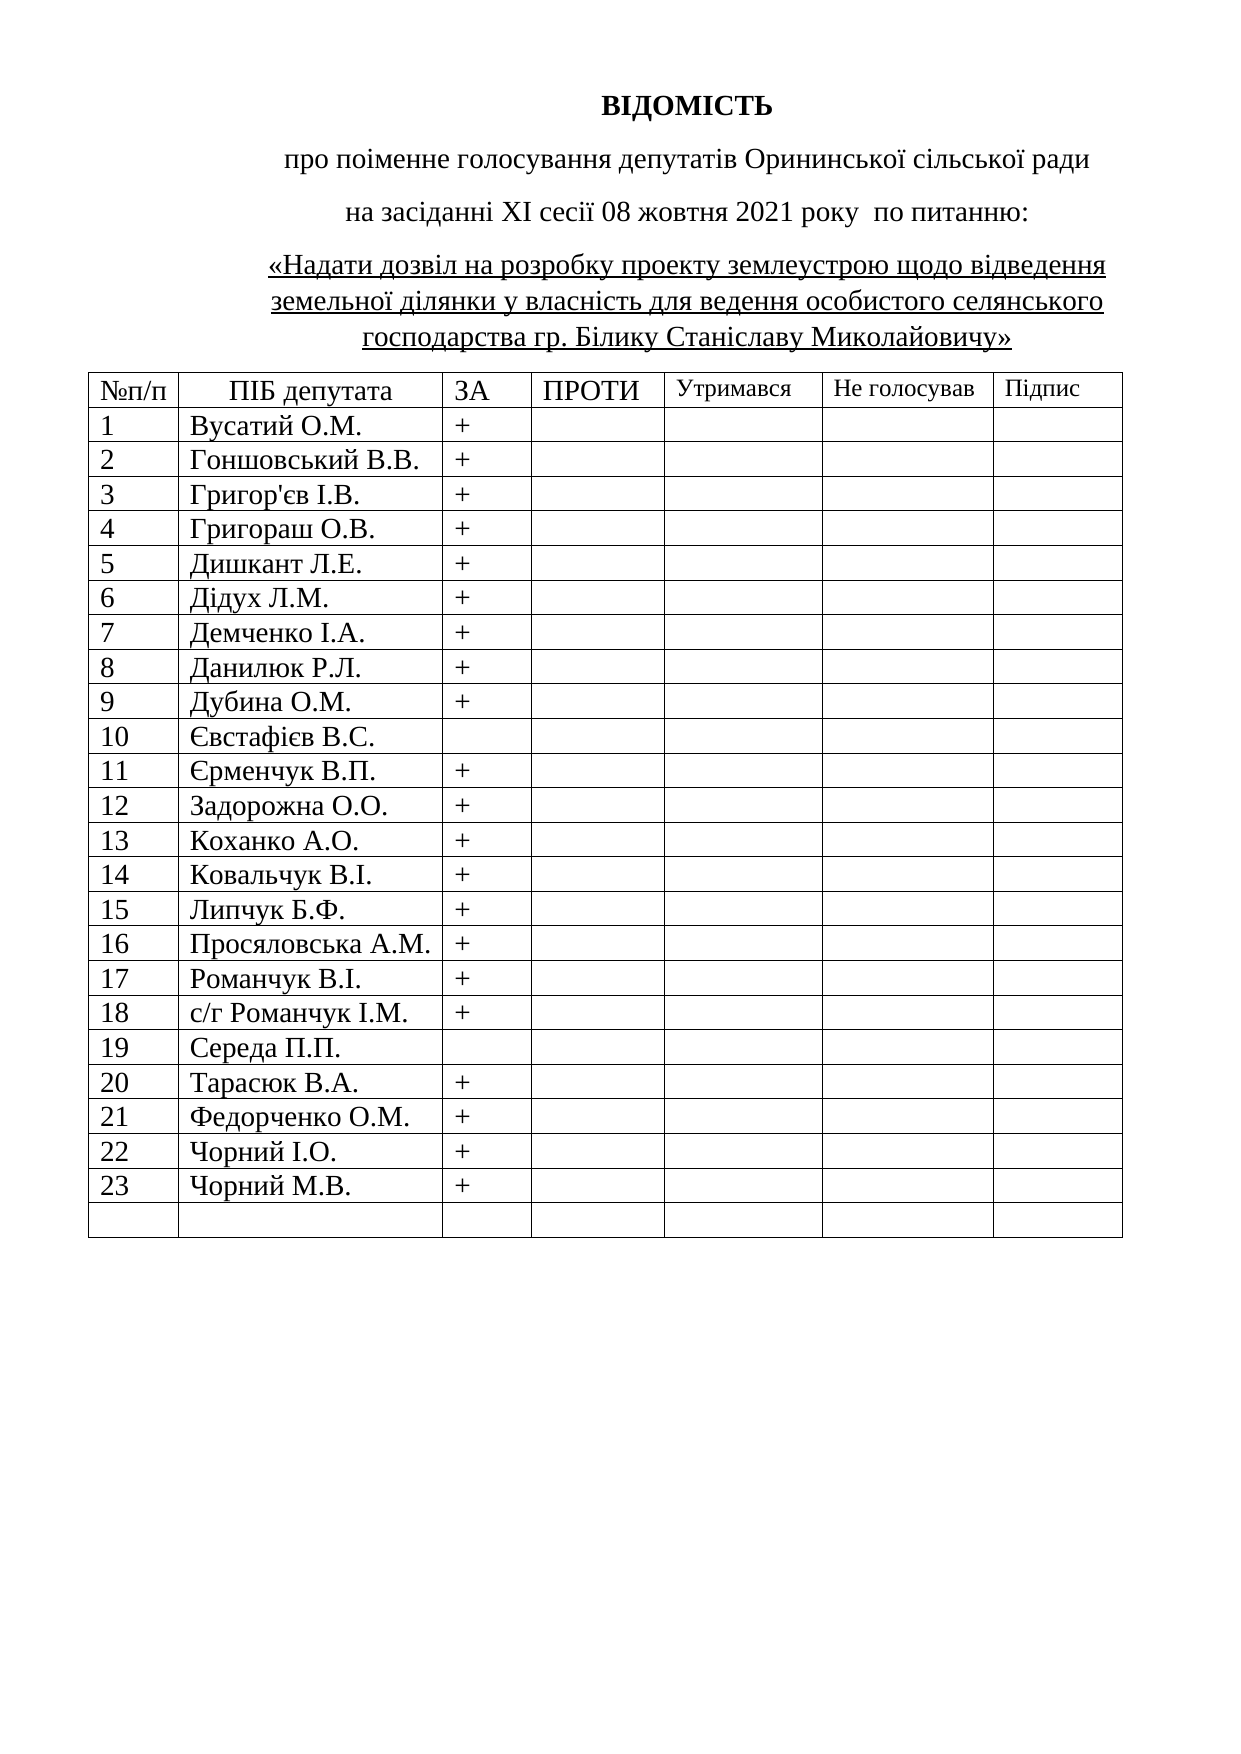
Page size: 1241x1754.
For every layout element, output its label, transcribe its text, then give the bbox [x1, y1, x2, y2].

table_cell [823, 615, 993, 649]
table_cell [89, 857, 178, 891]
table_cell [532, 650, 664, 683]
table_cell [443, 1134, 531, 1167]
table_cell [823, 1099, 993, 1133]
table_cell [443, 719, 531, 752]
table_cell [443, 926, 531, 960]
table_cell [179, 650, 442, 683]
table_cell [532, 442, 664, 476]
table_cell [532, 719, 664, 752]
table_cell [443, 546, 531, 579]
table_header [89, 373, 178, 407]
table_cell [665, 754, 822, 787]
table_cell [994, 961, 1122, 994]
text про поіменне голосування депутатів Орининської сільської ради [223, 141, 1152, 175]
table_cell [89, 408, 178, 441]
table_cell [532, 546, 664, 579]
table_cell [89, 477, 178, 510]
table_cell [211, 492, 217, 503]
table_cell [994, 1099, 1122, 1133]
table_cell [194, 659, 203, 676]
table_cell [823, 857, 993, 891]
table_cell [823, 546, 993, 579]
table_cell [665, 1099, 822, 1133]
text «Надати дозвіл на розробку проекту землеустрою щодо відведення земельної ділянки у власність для ведення особистого селянського господарства гр. Білику Станіславу Миколайовичу» [223, 247, 1152, 353]
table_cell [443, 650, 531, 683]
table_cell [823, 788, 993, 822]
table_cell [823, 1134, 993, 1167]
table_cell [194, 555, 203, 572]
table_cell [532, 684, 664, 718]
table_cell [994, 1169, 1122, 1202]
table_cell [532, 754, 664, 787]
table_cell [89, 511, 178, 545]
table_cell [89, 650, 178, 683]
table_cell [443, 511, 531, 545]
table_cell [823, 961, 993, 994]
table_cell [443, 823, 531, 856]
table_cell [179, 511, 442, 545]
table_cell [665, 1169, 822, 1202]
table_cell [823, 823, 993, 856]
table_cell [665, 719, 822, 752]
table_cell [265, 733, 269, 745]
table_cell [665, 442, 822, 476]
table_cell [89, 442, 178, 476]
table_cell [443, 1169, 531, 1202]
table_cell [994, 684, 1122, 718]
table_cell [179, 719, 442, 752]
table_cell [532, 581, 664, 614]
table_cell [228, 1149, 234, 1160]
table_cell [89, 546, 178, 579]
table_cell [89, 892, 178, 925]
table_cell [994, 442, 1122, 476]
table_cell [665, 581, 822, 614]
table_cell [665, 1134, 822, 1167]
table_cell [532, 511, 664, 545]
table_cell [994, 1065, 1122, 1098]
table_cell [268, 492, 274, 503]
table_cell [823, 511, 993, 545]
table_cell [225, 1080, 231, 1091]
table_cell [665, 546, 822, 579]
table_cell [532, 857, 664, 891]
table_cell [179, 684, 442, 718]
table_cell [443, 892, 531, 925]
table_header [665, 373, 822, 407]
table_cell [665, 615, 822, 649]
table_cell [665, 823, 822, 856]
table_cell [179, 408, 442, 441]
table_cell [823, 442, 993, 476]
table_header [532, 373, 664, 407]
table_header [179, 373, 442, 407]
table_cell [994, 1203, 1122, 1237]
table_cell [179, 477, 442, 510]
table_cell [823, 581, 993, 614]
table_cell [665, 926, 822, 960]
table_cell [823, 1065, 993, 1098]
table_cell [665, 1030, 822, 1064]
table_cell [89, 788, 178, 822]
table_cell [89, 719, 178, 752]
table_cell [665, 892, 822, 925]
text ВІДОМІСТЬ [223, 88, 1152, 122]
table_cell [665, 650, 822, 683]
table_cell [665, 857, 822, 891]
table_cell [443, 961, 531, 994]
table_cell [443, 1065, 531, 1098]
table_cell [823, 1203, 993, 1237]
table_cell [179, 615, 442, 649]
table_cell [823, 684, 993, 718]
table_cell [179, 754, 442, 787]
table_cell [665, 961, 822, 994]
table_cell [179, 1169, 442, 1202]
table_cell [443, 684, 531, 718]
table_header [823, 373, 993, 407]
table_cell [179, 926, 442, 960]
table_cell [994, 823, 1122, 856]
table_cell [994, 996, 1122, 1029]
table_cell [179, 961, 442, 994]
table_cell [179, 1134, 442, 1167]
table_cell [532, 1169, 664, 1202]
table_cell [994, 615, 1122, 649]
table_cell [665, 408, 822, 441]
text на засіданні XI сесії 08 жовтня 2021 року по питанню: [223, 194, 1152, 228]
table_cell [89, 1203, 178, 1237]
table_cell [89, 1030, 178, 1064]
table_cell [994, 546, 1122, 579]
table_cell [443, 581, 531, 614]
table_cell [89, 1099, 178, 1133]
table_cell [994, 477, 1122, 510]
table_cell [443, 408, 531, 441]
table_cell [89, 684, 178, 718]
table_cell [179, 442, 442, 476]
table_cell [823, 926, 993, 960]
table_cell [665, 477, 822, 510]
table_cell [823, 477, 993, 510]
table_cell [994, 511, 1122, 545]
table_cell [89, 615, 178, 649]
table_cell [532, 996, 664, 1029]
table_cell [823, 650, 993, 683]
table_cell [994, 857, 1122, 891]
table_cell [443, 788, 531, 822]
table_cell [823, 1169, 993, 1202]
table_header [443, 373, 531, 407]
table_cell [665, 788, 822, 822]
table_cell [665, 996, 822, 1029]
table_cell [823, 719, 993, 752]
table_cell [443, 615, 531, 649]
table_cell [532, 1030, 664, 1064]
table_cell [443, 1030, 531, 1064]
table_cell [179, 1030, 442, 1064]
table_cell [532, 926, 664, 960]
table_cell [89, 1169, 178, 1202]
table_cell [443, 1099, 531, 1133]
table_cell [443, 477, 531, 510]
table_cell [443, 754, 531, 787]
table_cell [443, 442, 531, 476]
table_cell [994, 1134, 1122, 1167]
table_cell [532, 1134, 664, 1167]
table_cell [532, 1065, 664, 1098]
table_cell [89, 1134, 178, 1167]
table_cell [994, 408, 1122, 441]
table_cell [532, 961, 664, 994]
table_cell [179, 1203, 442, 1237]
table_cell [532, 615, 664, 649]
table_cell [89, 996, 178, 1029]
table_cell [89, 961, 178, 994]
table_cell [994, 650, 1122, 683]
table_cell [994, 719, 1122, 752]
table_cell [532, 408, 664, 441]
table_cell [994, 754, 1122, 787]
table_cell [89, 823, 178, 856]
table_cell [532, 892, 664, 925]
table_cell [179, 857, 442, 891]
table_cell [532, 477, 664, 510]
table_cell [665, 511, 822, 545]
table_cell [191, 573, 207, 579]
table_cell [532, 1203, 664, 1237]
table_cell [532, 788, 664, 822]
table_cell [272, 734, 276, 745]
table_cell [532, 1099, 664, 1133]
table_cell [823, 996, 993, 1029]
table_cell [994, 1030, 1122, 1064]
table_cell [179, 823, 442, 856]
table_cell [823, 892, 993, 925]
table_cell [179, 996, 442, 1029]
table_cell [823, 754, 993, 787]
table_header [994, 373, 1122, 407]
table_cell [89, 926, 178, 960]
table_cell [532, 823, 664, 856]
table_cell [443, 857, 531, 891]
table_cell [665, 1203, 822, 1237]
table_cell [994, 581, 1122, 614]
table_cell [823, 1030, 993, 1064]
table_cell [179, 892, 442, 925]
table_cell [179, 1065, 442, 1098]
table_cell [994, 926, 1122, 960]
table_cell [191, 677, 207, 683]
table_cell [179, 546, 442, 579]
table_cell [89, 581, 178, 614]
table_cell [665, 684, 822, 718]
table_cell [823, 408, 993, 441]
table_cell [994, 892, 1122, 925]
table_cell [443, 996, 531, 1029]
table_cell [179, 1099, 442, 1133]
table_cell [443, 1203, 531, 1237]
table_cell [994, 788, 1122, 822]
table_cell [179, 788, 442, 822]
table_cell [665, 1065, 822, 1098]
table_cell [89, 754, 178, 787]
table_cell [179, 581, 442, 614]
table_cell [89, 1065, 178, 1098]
